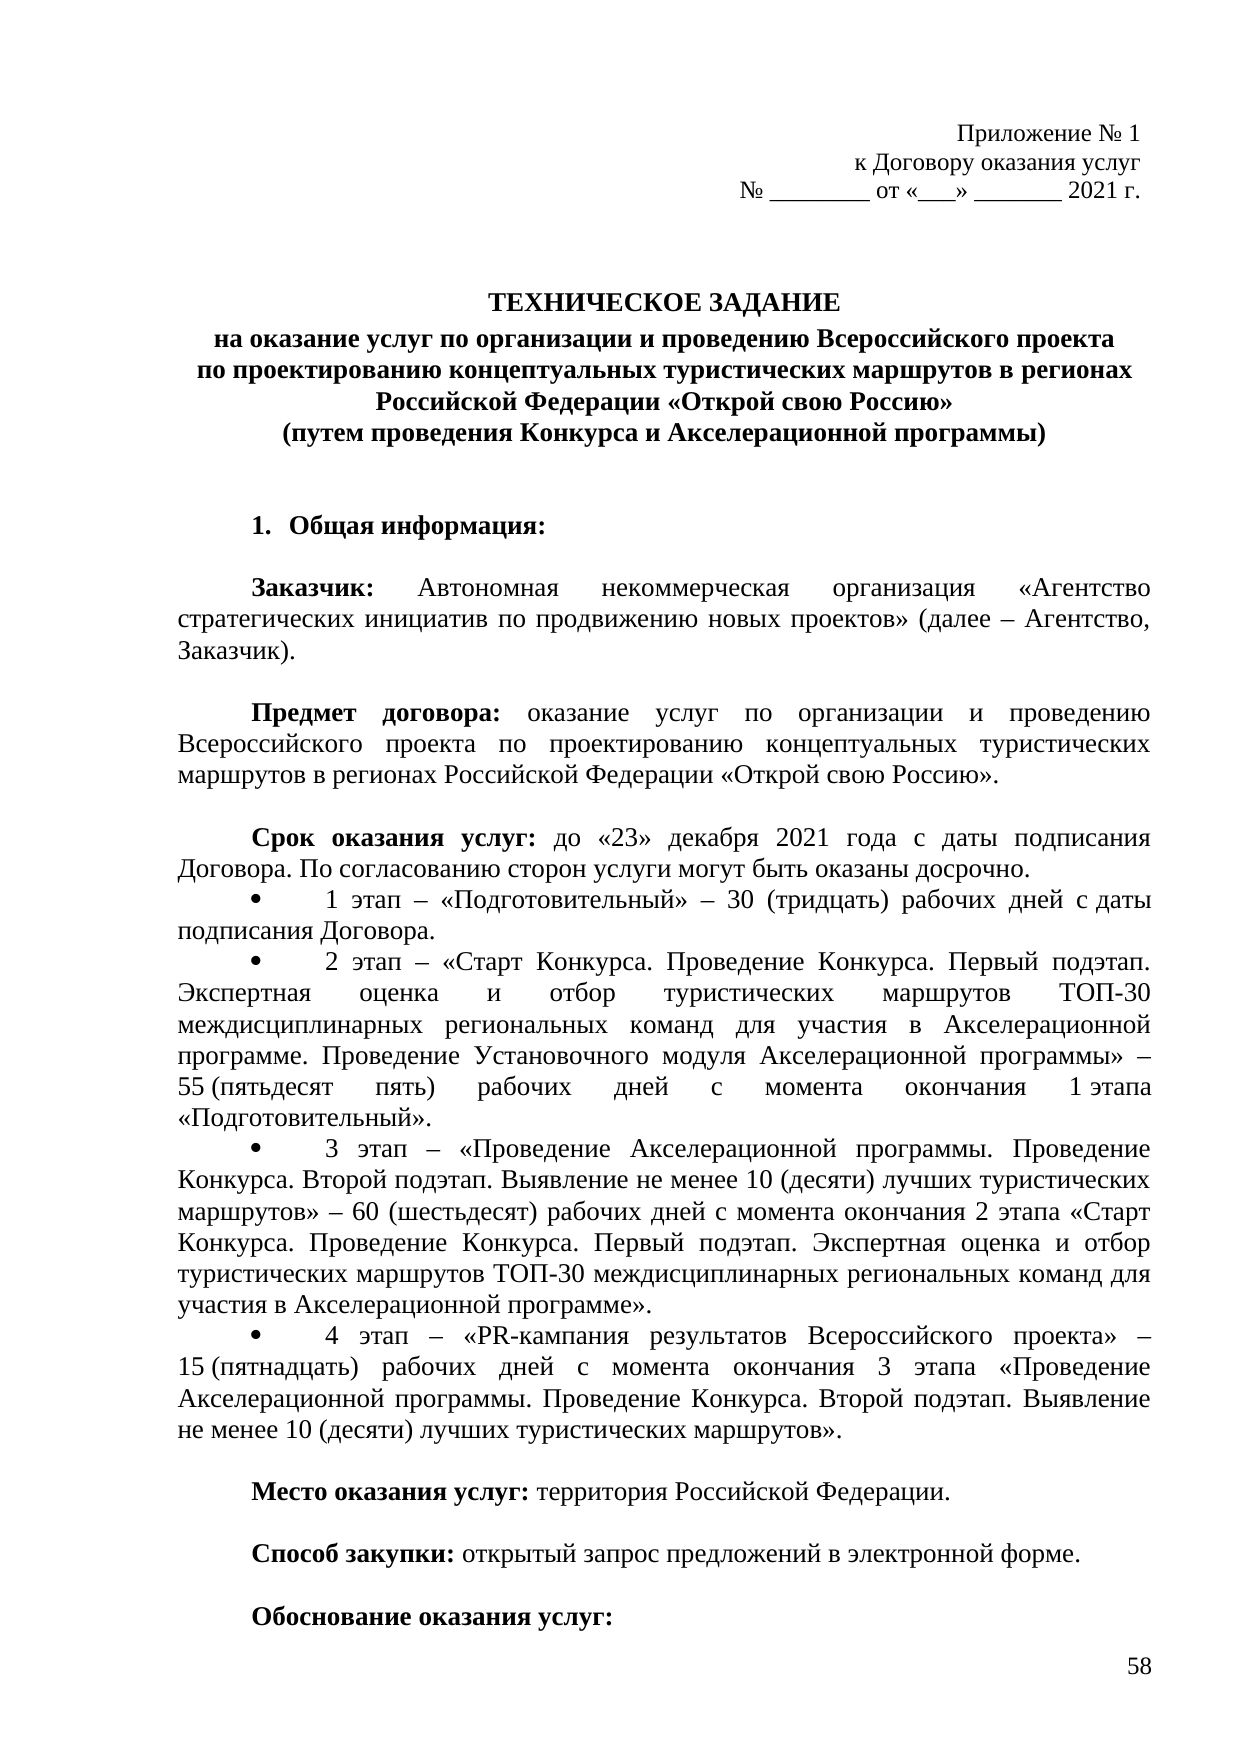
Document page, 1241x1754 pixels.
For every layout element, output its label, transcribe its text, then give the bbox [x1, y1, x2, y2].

text Способ закупки: открытый запрос предложений в электронной форме. [177, 1537, 1152, 1568]
text ТЕХНИЧЕСКОЕ ЗАДАНИЕ [177, 287, 1152, 318]
list 1 этап – «Подготовительный» – 30 (тридцать) рабочих дней с даты подписания Договора. [177, 883, 1152, 945]
text Заказчик: Автономная некоммерческая организация «Агентство стратегических инициатив по продвижению новых проектов» (далее – Агентство, Заказчик). [177, 571, 1152, 665]
list 3 этап – «Проведение Акселерационной программы. Проведение Конкурса. Второй подэтап. Выявление не менее 10 (десяти) лучших туристических маршрутов» – 60 (шестьдесят) рабочих дней с момента окончания 2 этапа «Старт Конкурса. Проведение Конкурса. Первый подэтап. Экспертная оценка и отбор туристических маршрутов ТОП-30 междисциплинарных региональных команд для участия в Акселерационной программе». [177, 1132, 1152, 1319]
text Предмет договора: оказание услуг по организации и проведению Всероссийского проекта по проектированию концептуальных туристических маршрутов в регионах Российской Федерации «Открой свою Россию». [177, 696, 1152, 789]
text Срок оказания услуг: до «23» декабря 2021 года с даты подписания Договора. По согласованию сторон услуги могут быть оказаны досрочно. [177, 821, 1152, 883]
text (путем проведения Конкурса и Акселерационной программы) [177, 416, 1152, 447]
list 4 этап – «PR-кампания результатов Всероссийского проекта» – 15 (пятнадцать) рабочих дней с момента окончания 3 этапа «Проведение Акселерационной программы. Проведение Конкурса. Второй подэтап. Выявление не менее 10 (десяти) лучших туристических маршрутов». [177, 1319, 1152, 1444]
list Общая информация: [251, 509, 1152, 540]
text на оказание услуг по организации и проведению Всероссийского проекта по проектированию концептуальных туристических маршрутов в регионах Российской Федерации «Открой свою Россию» [177, 322, 1152, 416]
text Обоснование оказания услуг: [177, 1600, 1152, 1631]
text Место оказания услуг: территория Российской Федерации. [177, 1475, 1152, 1506]
list 2 этап – «Старт Конкурса. Проведение Конкурса. Первый подэтап. Экспертная оценка и отбор туристических маршрутов ТОП-30 междисциплинарных региональных команд для участия в Акселерационной программе. Проведение Установочного модуля Акселерационной программы» – 55 (пятьдесят пять) рабочих дней с момента окончания 1 этапа «Подготовительный». [177, 945, 1152, 1132]
table_header Приложение № 1 к Договору оказания услуг № ________ от «___» _______ 2021 г. [724, 118, 1152, 204]
